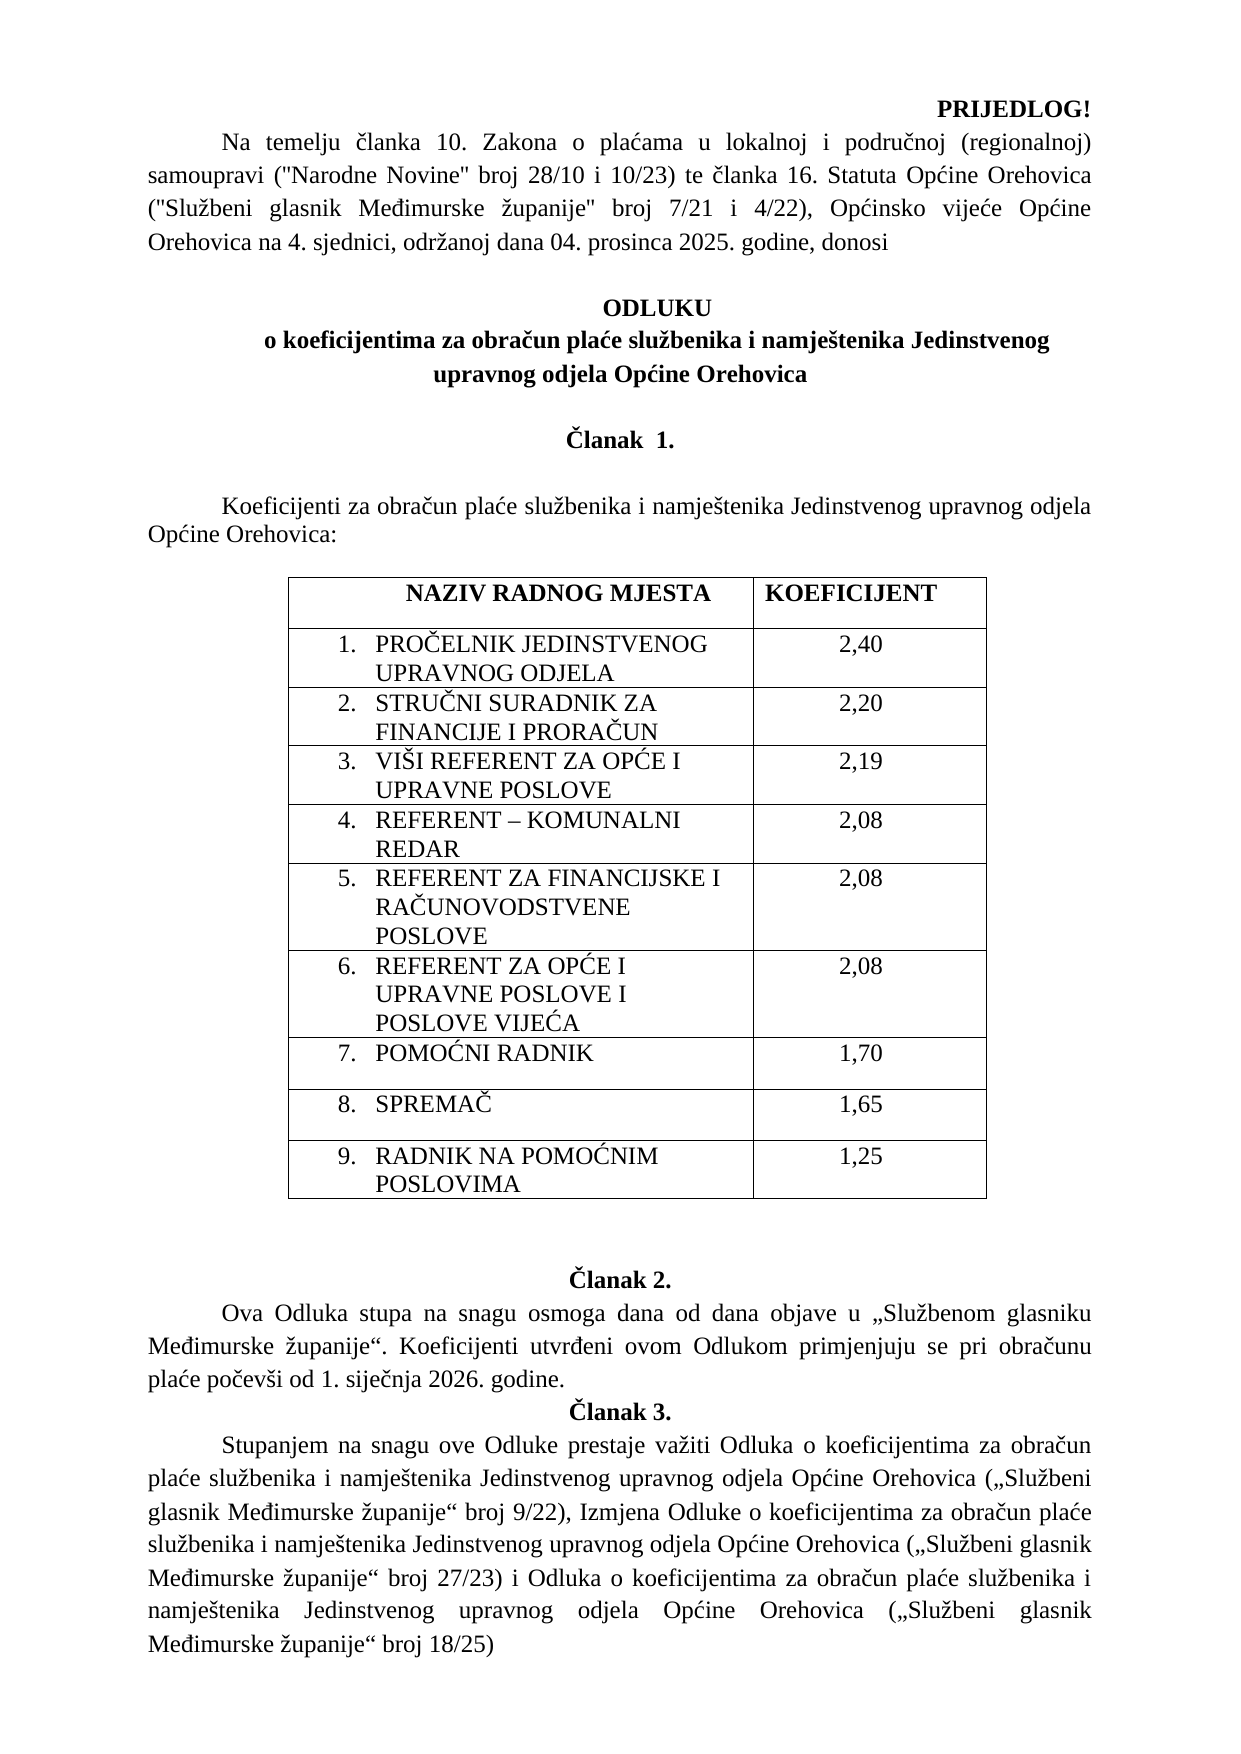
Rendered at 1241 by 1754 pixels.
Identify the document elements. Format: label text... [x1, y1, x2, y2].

text Članak 1. [148, 425, 1092, 453]
table_cell PROČELNIK JEDINSTVENOG UPRAVNOG ODJELA [289, 629, 753, 687]
table_cell REFERENT – KOMUNALNI REDAR [289, 805, 753, 862]
table_cell 2,20 [754, 688, 986, 745]
table_cell 2,08 [754, 805, 986, 862]
table_cell 2,19 [754, 746, 986, 804]
table_cell RADNIK NA POMOĆNIM POSLOVIMA [289, 1141, 753, 1198]
table_header NAZIV RADNOG MJESTA [289, 578, 753, 628]
text Članak 2. [148, 1265, 1092, 1294]
table_cell REFERENT ZA FINANCIJSKE I RAČUNOVODSTVENE POSLOVE [289, 864, 753, 950]
table_cell 2,40 [754, 629, 986, 687]
text Članak 3. [148, 1397, 1092, 1426]
text ODLUKU [148, 293, 1092, 321]
table_cell REFERENT ZA OPĆE I UPRAVNE POSLOVE I POSLOVE VIJEĆA [289, 951, 753, 1037]
text Ova Odluka stupa na snagu osmoga dana od dana objave u „Službenom glasniku Međimurske županije“. Koeficijenti utvrđeni ovom Odlukom primjenjuju se pri obračunu plaće počevši od 1. siječnja 2026. godine. [148, 1298, 1092, 1393]
text Na temelju članka 10. Zakona o plaćama u lokalnoj i područnoj (regionalnoj) samoupravi (''Narodne Novine'' broj 28/10 i 10/23) te članka 16. Statuta Općine Orehovica (''Službeni glasnik Međimurske županije'' broj 7/21 i 4/22), Općinsko vijeće Općine Orehovica na 4. sjednici, održanoj dana 04. prosinca 2025. godine, donosi [148, 127, 1092, 255]
text Koeficijenti za obračun plaće službenika i namještenika Jedinstvenog upravnog odjela Općine Orehovica: [148, 491, 1092, 548]
table_cell POMOĆNI RADNIK [289, 1038, 753, 1088]
text Stupanjem na snagu ove Odluke prestaje važiti Odluka o koeficijentima za obračun plaće službenika i namještenika Jedinstvenog upravnog odjela Općine Orehovica („Službeni glasnik Međimurske županije“ broj 9/22), Izmjena Odluke o koeficijentima za obračun plaće službenika i namještenika Jedinstvenog upravnog odjela Općine Orehovica („Službeni glasnik Međimurske županije“ broj 27/23) i Odluka o koeficijentima za obračun plaće službenika i namještenika Jedinstvenog upravnog odjela Općine Orehovica („Službeni glasnik Međimurske županije“ broj 18/25) [148, 1431, 1092, 1657]
table_cell 1,25 [754, 1141, 986, 1198]
table_cell SPREMAČ [289, 1090, 753, 1140]
table_cell 2,08 [754, 951, 986, 1037]
table_header KOEFICIJENT [754, 578, 986, 628]
text o koeficijentima za obračun plaće službenika i namještenika Jedinstvenog upravnog odjela Općine Orehovica [148, 326, 1092, 387]
table_cell 1,65 [754, 1090, 986, 1140]
table_cell 2,08 [754, 864, 986, 950]
text PRIJEDLOG! [885, 94, 1092, 123]
table_cell 1,70 [754, 1038, 986, 1088]
table_cell VIŠI REFERENT ZA OPĆE I UPRAVNE POSLOVE [289, 746, 753, 804]
table_cell STRUČNI SURADNIK ZA FINANCIJE I PRORAČUN [289, 688, 753, 745]
